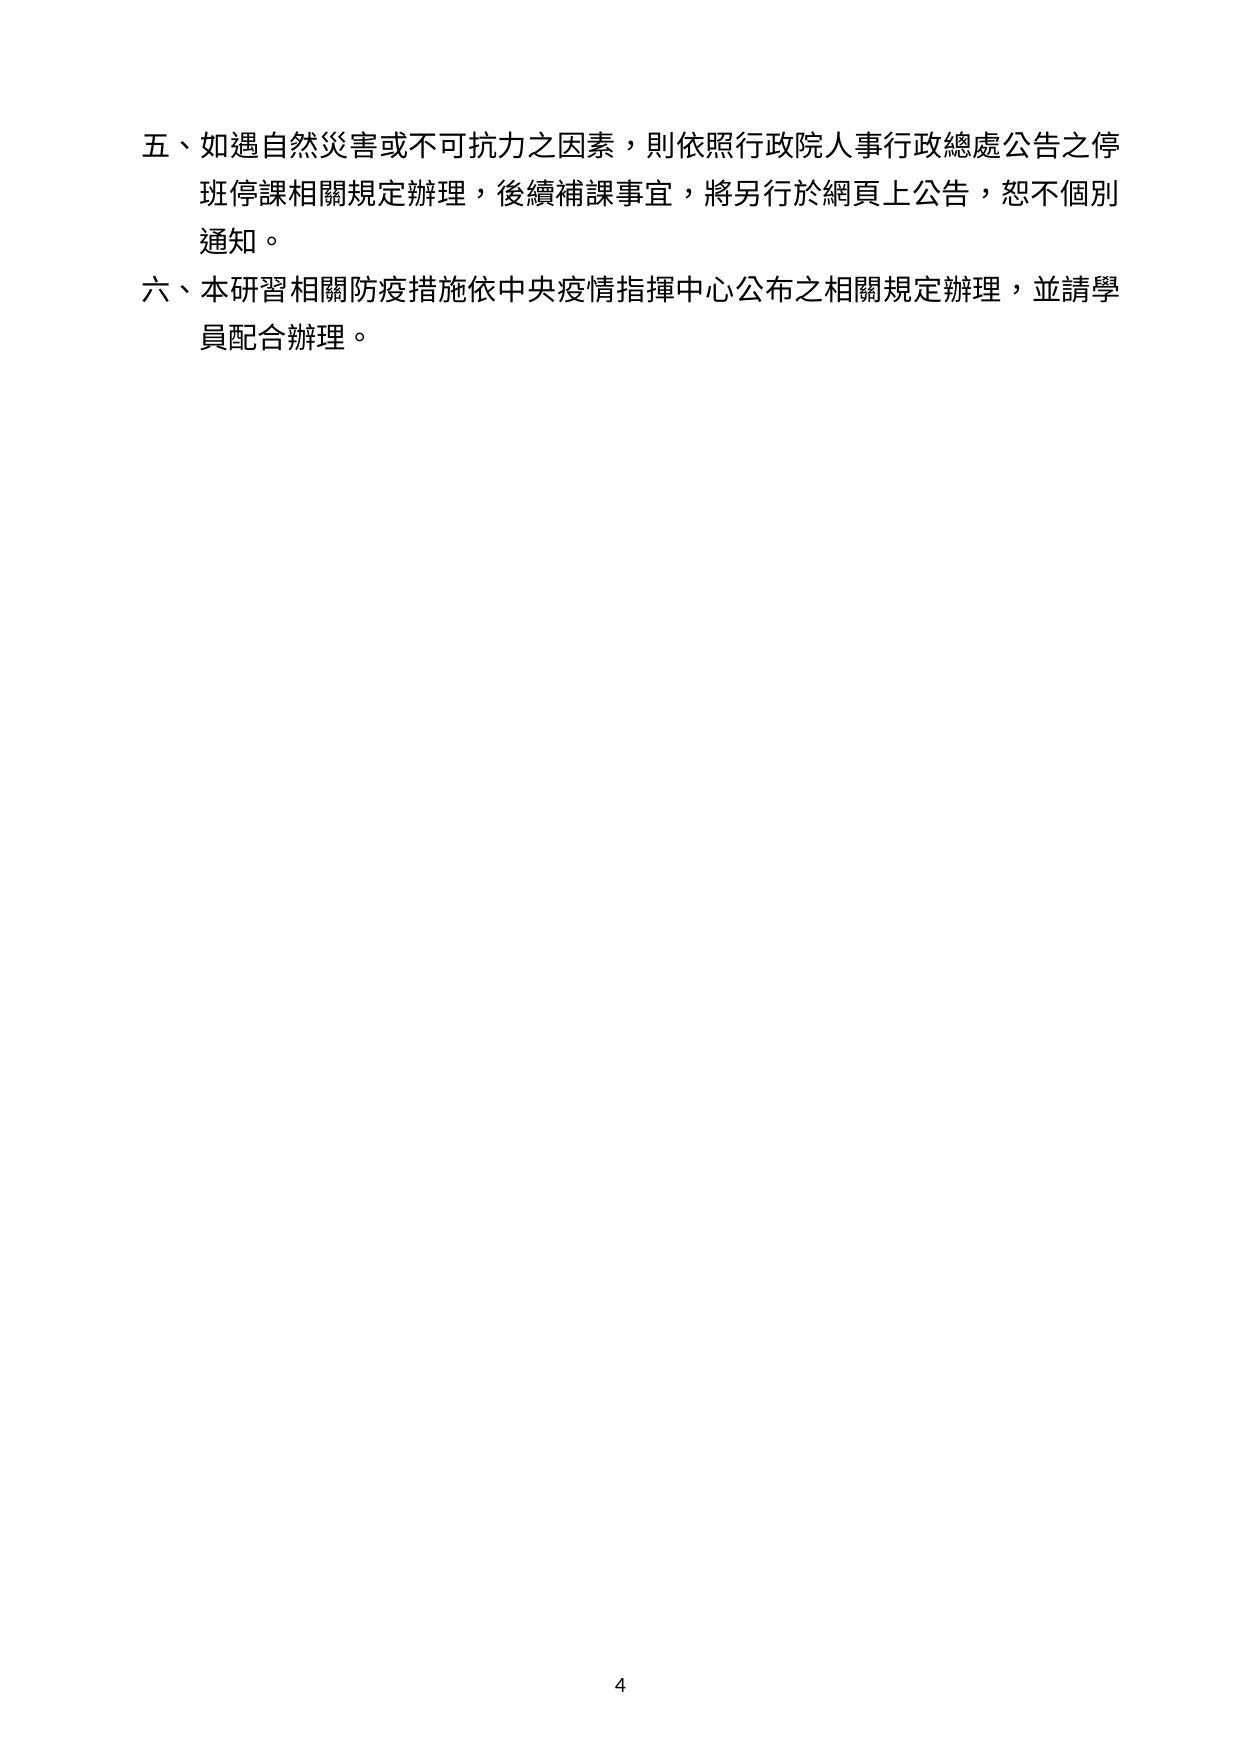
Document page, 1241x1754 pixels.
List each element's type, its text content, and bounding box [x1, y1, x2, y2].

text 五、如遇自然災害或不可抗力之因素，則依照行政院人事行政總處公告之停班停課相關規定辦理，後續補課事宜，將另行於網頁上公告，恕不個別通知。 [141, 118, 1122, 262]
text 六、本研習相關防疫措施依中央疫情指揮中心公布之相關規定辦理，並請學員配合辦理。 [141, 262, 1122, 358]
